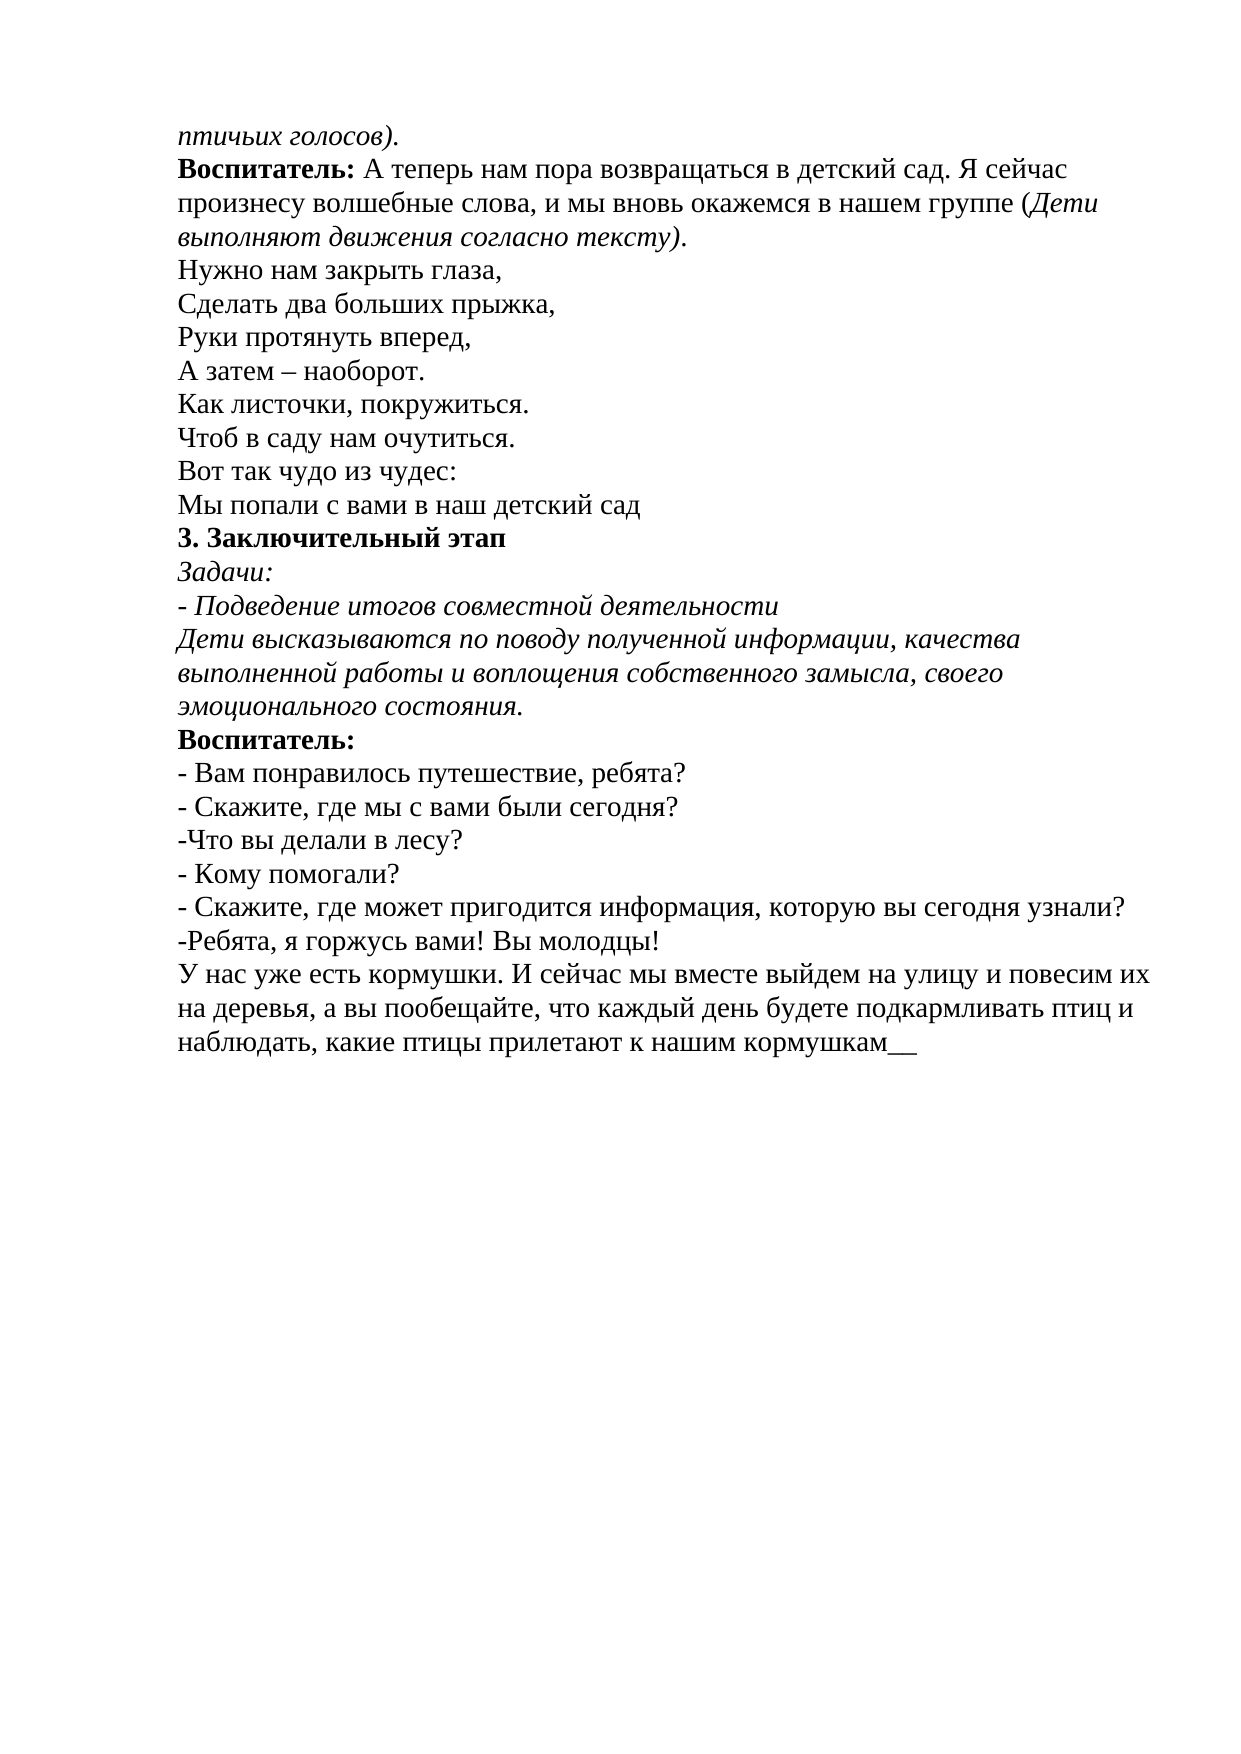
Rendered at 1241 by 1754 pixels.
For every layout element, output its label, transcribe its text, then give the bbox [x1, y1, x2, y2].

text Задачи: [177, 554, 1152, 588]
text Сделать два больших прыжка, [177, 286, 1152, 319]
text - Скажите, где мы с вами были сегодня? [177, 789, 1152, 822]
text Воспитатель: [177, 722, 1152, 755]
text выполненной работы и воплощения собственного замысла, своего [177, 655, 1152, 688]
text Дети высказываются по поводу полученной информации, качества [177, 621, 1152, 655]
text 3. Заключительный этап [177, 521, 1152, 554]
text эмоционального состояния. [177, 688, 1152, 722]
text птичьих голосов). [177, 118, 1152, 152]
text Нужно нам закрыть глаза, [177, 252, 1152, 286]
text Как листочки, покружиться. [177, 386, 1152, 420]
text Мы попали с вами в наш детский сад [177, 487, 1152, 521]
text -Ребята, я горжусь вами! Вы молодцы! [177, 923, 1152, 957]
text Воспитатель: А теперь нам пора возвращаться в детский сад. Я сейчас [177, 152, 1152, 185]
text -Что вы делали в лесу? [177, 822, 1152, 856]
text А затем – наоборот. [177, 353, 1152, 386]
text - Кому помогали? [177, 856, 1152, 889]
text Руки протянуть вперед, [177, 319, 1152, 353]
text выполняют движения согласно тексту). [177, 219, 1152, 252]
text У нас уже есть кормушки. И сейчас мы вместе выйдем на улицу и повесим их [177, 957, 1152, 990]
text - Вам понравилось путешествие, ребята? [177, 755, 1152, 789]
text - Скажите, где может пригодится информация, которую вы сегодня узнали? [177, 889, 1152, 923]
text Вот так чудо из чудес: [177, 453, 1152, 487]
text Чтоб в саду нам очутиться. [177, 420, 1152, 453]
text наблюдать, какие птицы прилетают к нашим кормушкам__ [177, 1024, 1152, 1057]
text на деревья, а вы пообещайте, что каждый день будете подкармливать птиц и [177, 990, 1152, 1024]
text - Подведение итогов совместной деятельности [177, 588, 1152, 621]
text произнесу волшебные слова, и мы вновь окажемся в нашем группе (Дети [177, 185, 1152, 219]
